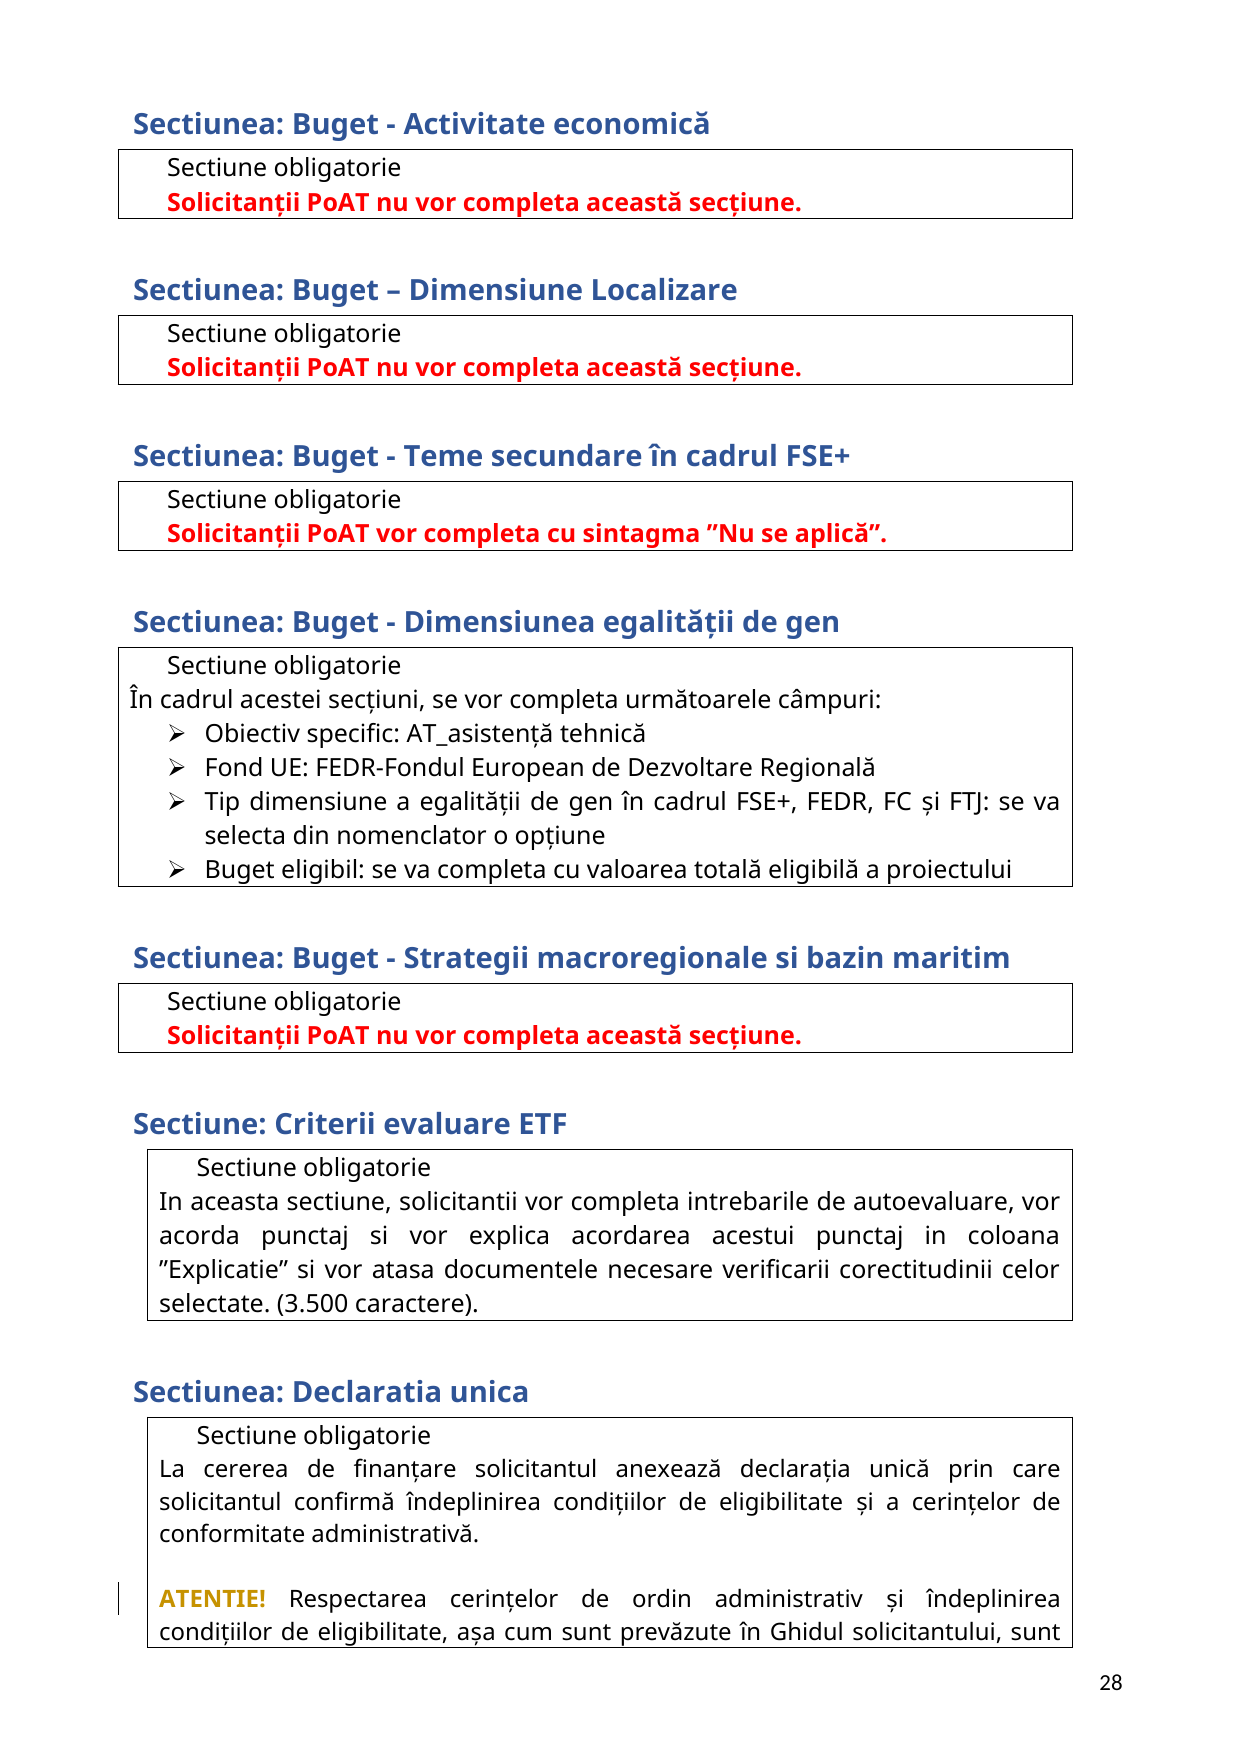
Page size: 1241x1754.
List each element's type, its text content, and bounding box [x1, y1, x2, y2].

table_header Sectiune obligatorie Solicitanții PoAT nu vor completa această secțiune. [119, 984, 1072, 1052]
subtitle Sectiunea: Buget - Teme secundare în cadrul FSE+ [133, 435, 1122, 475]
subtitle Sectiunea: Declaratia unica [133, 1371, 1122, 1411]
subtitle Sectiunea: Buget - Strategii macroregionale si bazin maritim [133, 937, 1122, 977]
table_header Sectiune obligatorie În cadrul acestei secțiuni, se vor completa următoarele câmpuri: Obiectiv specific: AT_asistență tehnică Fond UE: FEDR-Fondul European de Dezvoltare Regională Tip dimensiune a egalității de gen în cadrul FSE+, FEDR, FC și FTJ: se va selecta din nomenclator o opțiune Buget eligibil: se va completa cu valoarea totală eligibilă a proiectului [119, 648, 1072, 886]
table_header Sectiune obligatorie Solicitanții PoAT vor completa cu sintagma ”Nu se aplică”. [119, 482, 1072, 550]
subtitle Sectiunea: Buget - Dimensiunea egalității de gen [133, 601, 1122, 641]
subtitle Sectiunea: Buget – Dimensiune Localizare [133, 269, 1122, 309]
subtitle Sectiune: Criterii evaluare ETF [133, 1103, 1122, 1143]
table_header Sectiune obligatorie In aceasta sectiune, solicitantii vor completa intrebarile de autoevaluare, vor acorda punctaj si vor explica acordarea acestui punctaj in coloana ”Explicatie” si vor atasa documentele necesare verificarii corectitudinii celor selectate. (3.500 caractere). [148, 1150, 1072, 1320]
table_header Sectiune obligatorie Solicitanții PoAT nu vor completa această secțiune. [119, 316, 1072, 384]
table_header Sectiune obligatorie Solicitanții PoAT nu vor completa această secțiune. [119, 150, 1072, 218]
subtitle Sectiunea: Buget - Activitate economică [133, 103, 1122, 143]
